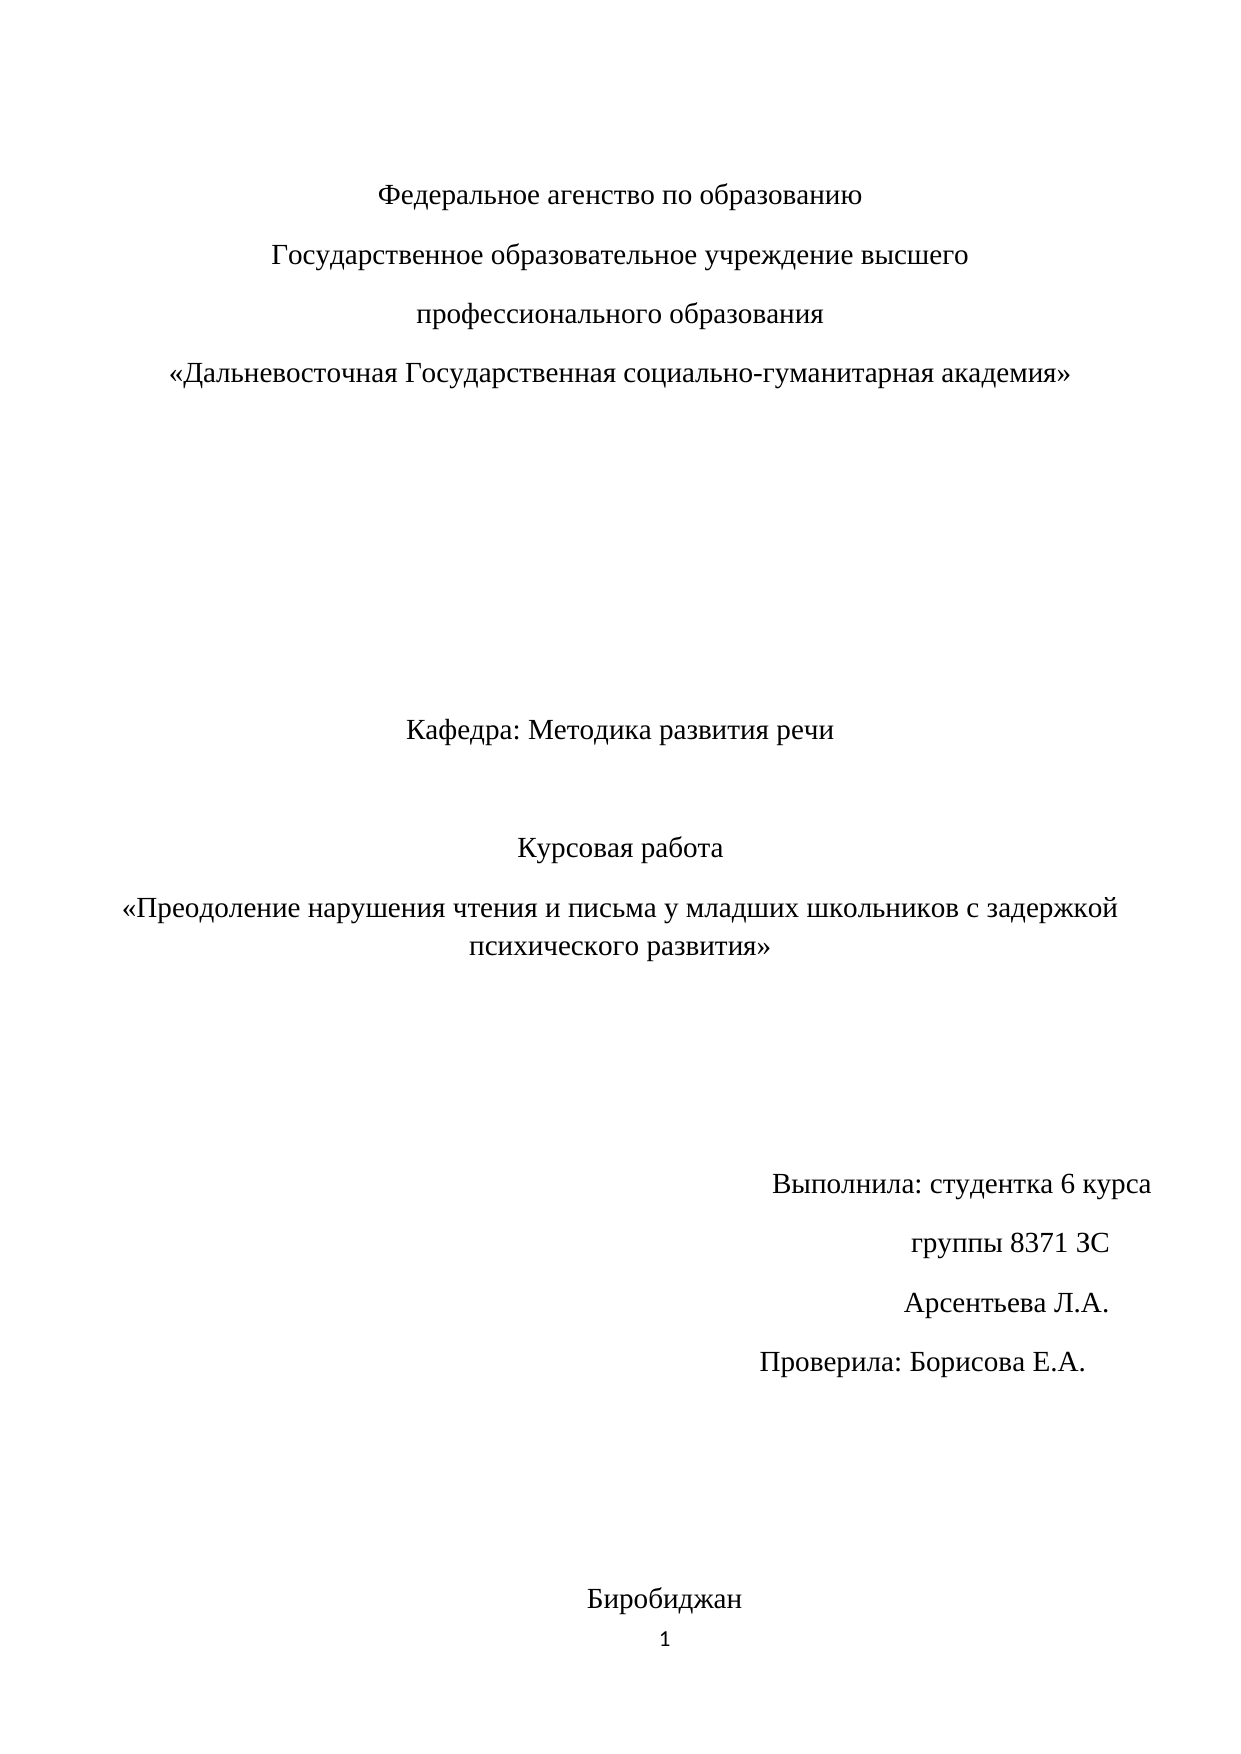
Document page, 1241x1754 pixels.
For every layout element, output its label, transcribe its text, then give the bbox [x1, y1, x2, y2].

text Кафедра: Методика развития речи [88, 712, 1152, 745]
text Биробиджан [177, 1582, 1152, 1615]
text «Преодоление нарушения чтения и письма у младших школьников с задержкой психического развития» [88, 890, 1152, 962]
text Проверила: Борисова Е.А. [88, 1344, 1152, 1378]
text Государственное образовательное учреждение высшего [88, 237, 1152, 270]
text группы 8371 ЗС [88, 1225, 1152, 1259]
text Арсентьева Л.А. [88, 1285, 1152, 1318]
text «Дальневосточная Государственная социально-гуманитарная академия» [88, 356, 1152, 389]
text Федеральное агенство по образованию [88, 177, 1152, 211]
text профессионального образования [88, 296, 1152, 330]
text Курсовая работа [88, 831, 1152, 864]
text Выполнила: студентка 6 курса [88, 1166, 1152, 1199]
